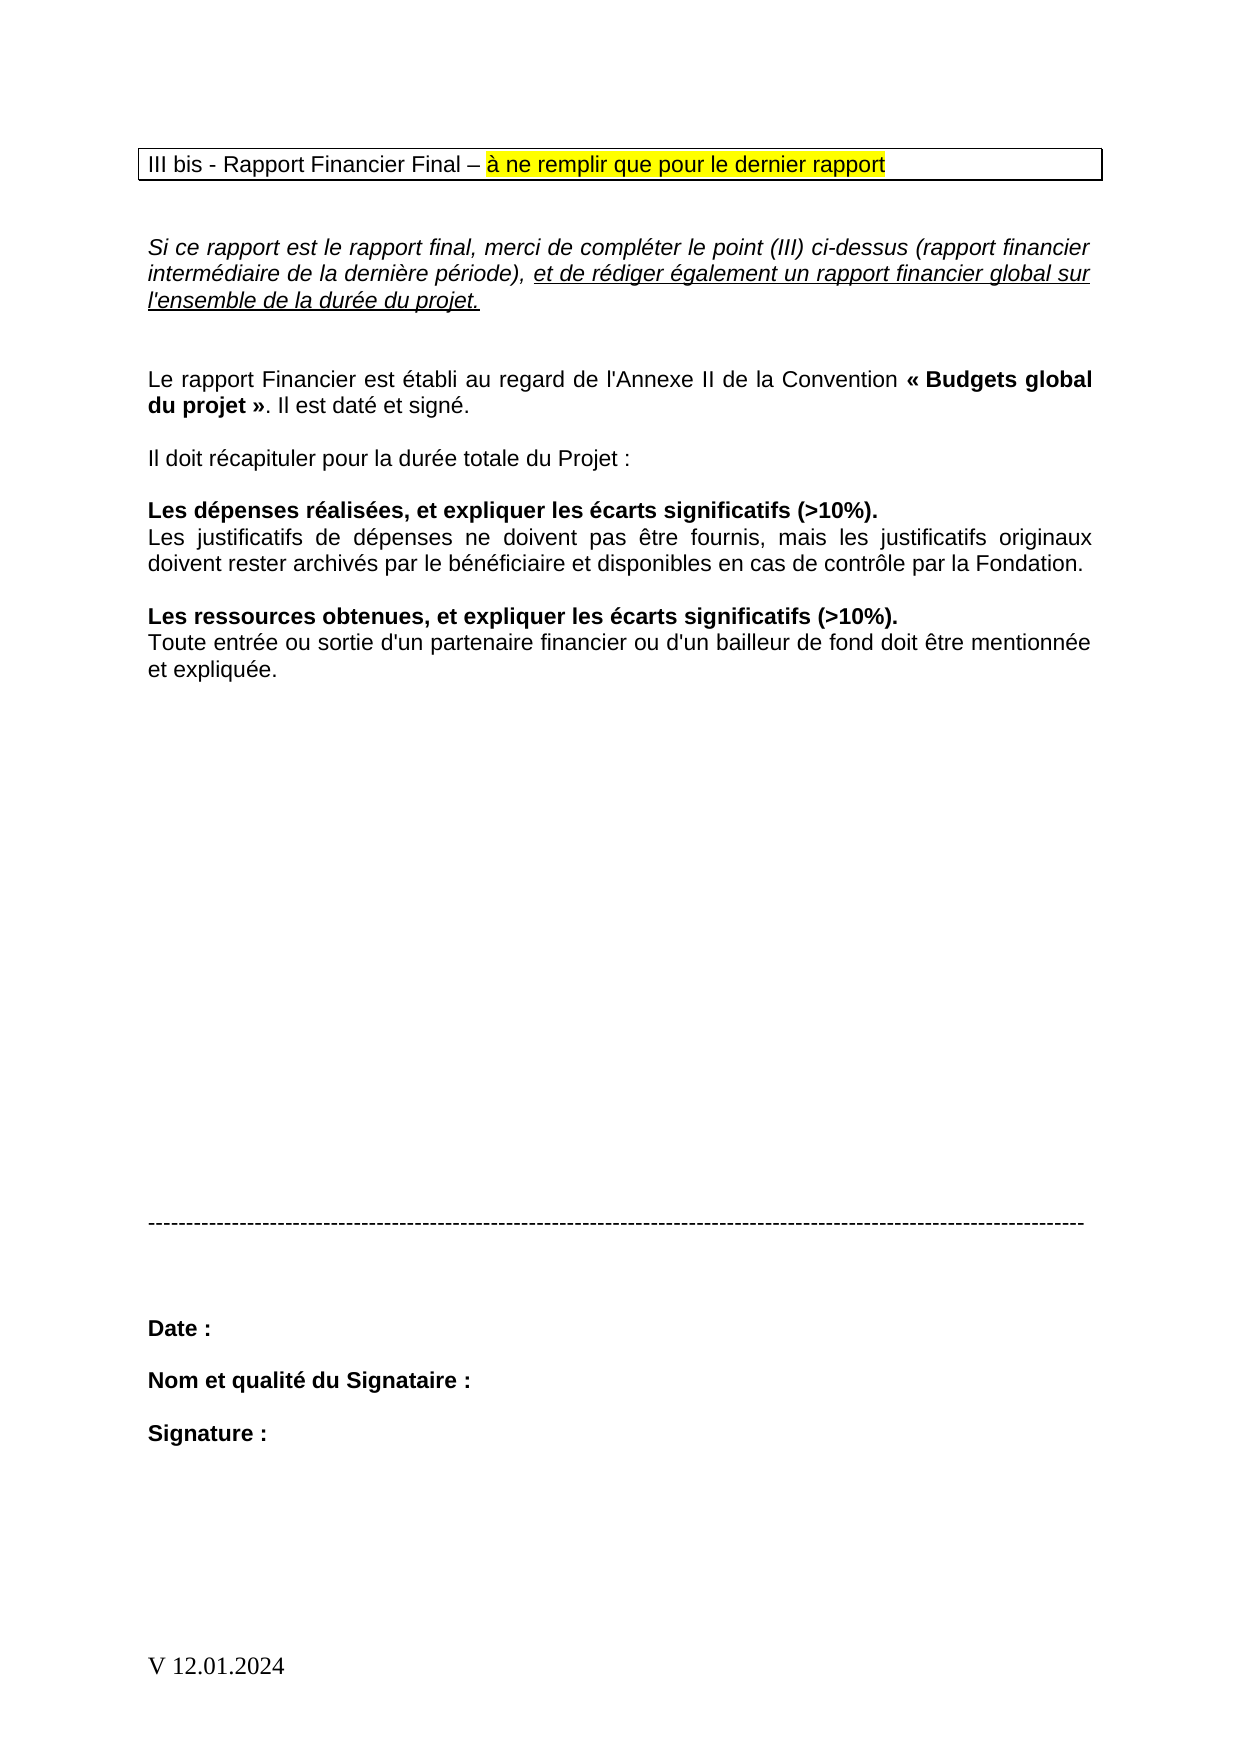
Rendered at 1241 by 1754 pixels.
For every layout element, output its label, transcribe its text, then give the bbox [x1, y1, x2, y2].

text --------------------------------------------------------------------------------------------------------------------------- [148, 1209, 1093, 1235]
text Date : [148, 1314, 1093, 1341]
text Les ressources obtenues, et expliquer les écarts significatifs (>10%). [148, 603, 1093, 629]
text Signature : [148, 1420, 1093, 1446]
text Toute entrée ou sortie d'un partenaire financier ou d'un bailleur de fond doit être mentionnée et expliquée. [148, 629, 1093, 682]
text Nom et qualité du Signataire : [148, 1367, 1093, 1393]
text III bis - Rapport Financier Final – à ne remplir que pour le dernier rapport [139, 149, 1101, 179]
text Il doit récapituler pour la durée totale du Projet : [148, 445, 1093, 471]
text Les justificatifs de dépenses ne doivent pas être fournis, mais les justificatifs originaux doivent rester archivés par le bénéficiaire et disponibles en cas de contrôle par la Fondation. [148, 524, 1093, 577]
text Le rapport Financier est établi au regard de l'Annexe II de la Convention « Budgets global du projet ». Il est daté et signé. [148, 366, 1093, 418]
text Si ce rapport est le rapport final, merci de compléter le point (III) ci-dessus (rapport financier intermédiaire de la dernière période), et de rédiger également un rapport financier global sur l'ensemble de la durée du projet. [148, 234, 1093, 313]
text Les dépenses réalisées, et expliquer les écarts significatifs (>10%). [148, 497, 1093, 524]
